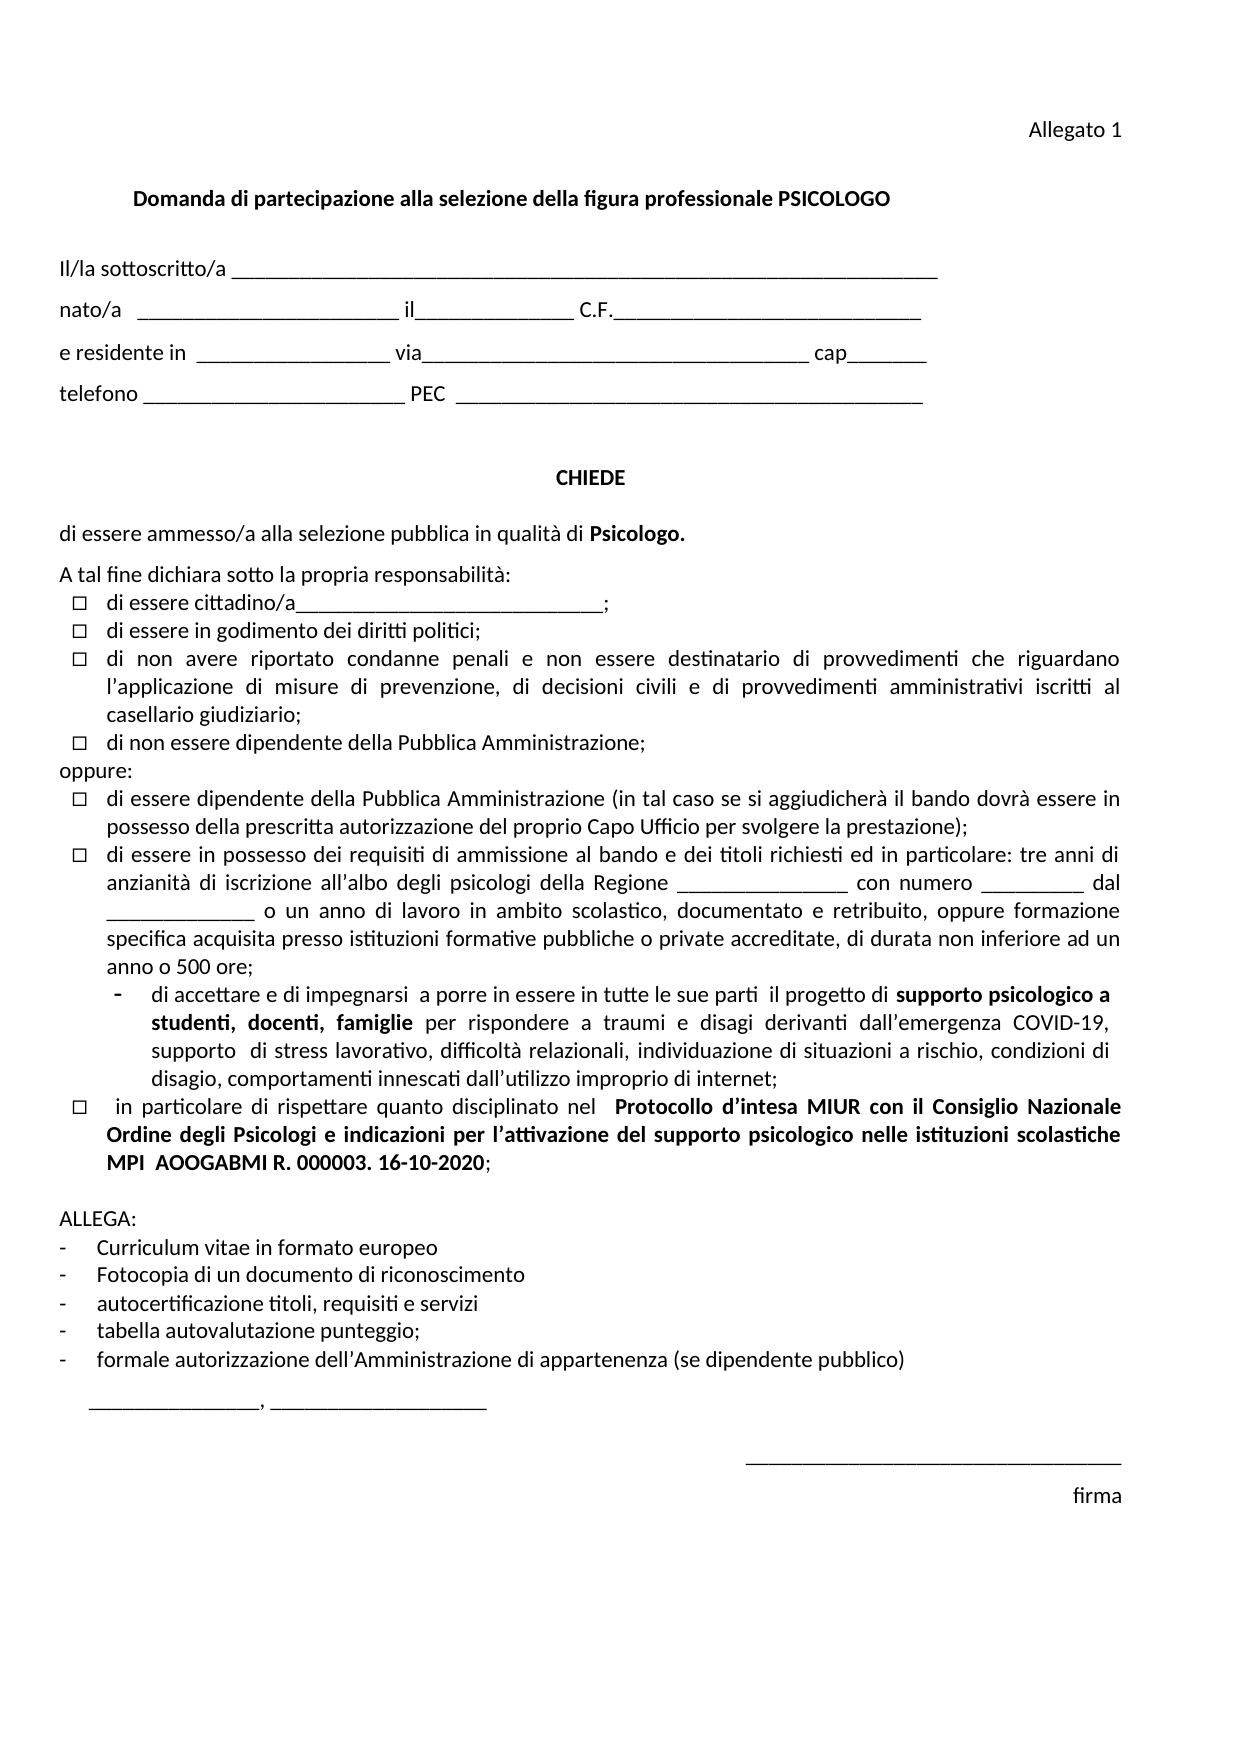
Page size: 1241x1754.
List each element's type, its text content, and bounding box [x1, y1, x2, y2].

text firma [59, 1482, 1122, 1510]
list di non essere dipendente della Pubblica Amministrazione; [71, 728, 1122, 756]
text Il/la sottoscritto/a ______________________________________________________________ [59, 254, 1122, 282]
text Domanda di partecipazione alla selezione della figura professionale PSICOLOGO [59, 184, 1122, 212]
text _________________________________ [59, 1440, 1122, 1468]
list di essere in possesso dei requisiti di ammissione al bando e dei titoli richiesti ed in particolare: tre anni di anzianità di iscrizione all’albo degli psicologi della Regione _______________ con numero _________ dal _____________ o un anno di lavoro in ambito scolastico, documentato e retribuito, oppure formazione specifica acquisita presso istituzioni formative pubbliche o private accreditate, di durata non inferiore ad un anno o 500 ore; [71, 840, 1122, 980]
text _______________, ___________________ [88, 1385, 1122, 1413]
text ALLEGA: [59, 1204, 1122, 1233]
list di essere cittadino/a___________________________; [71, 588, 1122, 616]
list di essere dipendente della Pubblica Amministrazione (in tal caso se si aggiudicherà il bando dovrà essere in possesso della prescritta autorizzazione del proprio Capo Ufficio per svolgere la prestazione); [71, 784, 1122, 840]
list Curriculum vitae in formato europeo [59, 1233, 1122, 1261]
list di non avere riportato condanne penali e non essere destinatario di provvedimenti che riguardano l’applicazione di misure di prevenzione, di decisioni civili e di provvedimenti amministrativi iscritti al casellario giudiziario; [71, 644, 1122, 728]
text CHIEDE [59, 463, 1122, 492]
list di accettare e di impegnarsi a porre in essere in tutte le sue parti il progetto di supporto psicologico a studenti, docenti, famiglie per rispondere a traumi e disagi derivanti dall’emergenza COVID-19, supporto di stress lavorativo, difficoltà relazionali, individuazione di situazioni a rischio, condizioni di disagio, comportamenti innescati dall’utilizzo improprio di internet; [114, 980, 1110, 1092]
text A tal fine dichiara sotto la propria responsabilità: [59, 560, 1122, 588]
text e residente in _________________ via__________________________________ cap_______ [59, 338, 1122, 366]
list autocertificazione titoli, requisiti e servizi [59, 1289, 1122, 1317]
text di essere ammesso/a alla selezione pubblica in qualità di Psicologo. [59, 519, 1122, 548]
list formale autorizzazione dell’Amministrazione di appartenenza (se dipendente pubblico) [59, 1345, 1122, 1373]
list tabella autovalutazione punteggio; [59, 1317, 1122, 1345]
text Allegato 1 [59, 115, 1122, 143]
list di essere in godimento dei diritti politici; [71, 616, 1122, 644]
text oppure: [59, 756, 1122, 784]
list in particolare di rispettare quanto disciplinato nel Protocollo d’intesa MIUR con il Consiglio Nazionale Ordine degli Psicologi e indicazioni per l’attivazione del supporto psicologico nelle istituzioni scolastiche MPI AOOGABMI R. 000003. 16-10-2020; [71, 1092, 1122, 1177]
text nato/a _______________________ il______________ C.F.___________________________ [59, 296, 1122, 324]
text telefono _______________________ PEC _________________________________________ [59, 379, 1122, 408]
list Fotocopia di un documento di riconoscimento [59, 1261, 1122, 1289]
